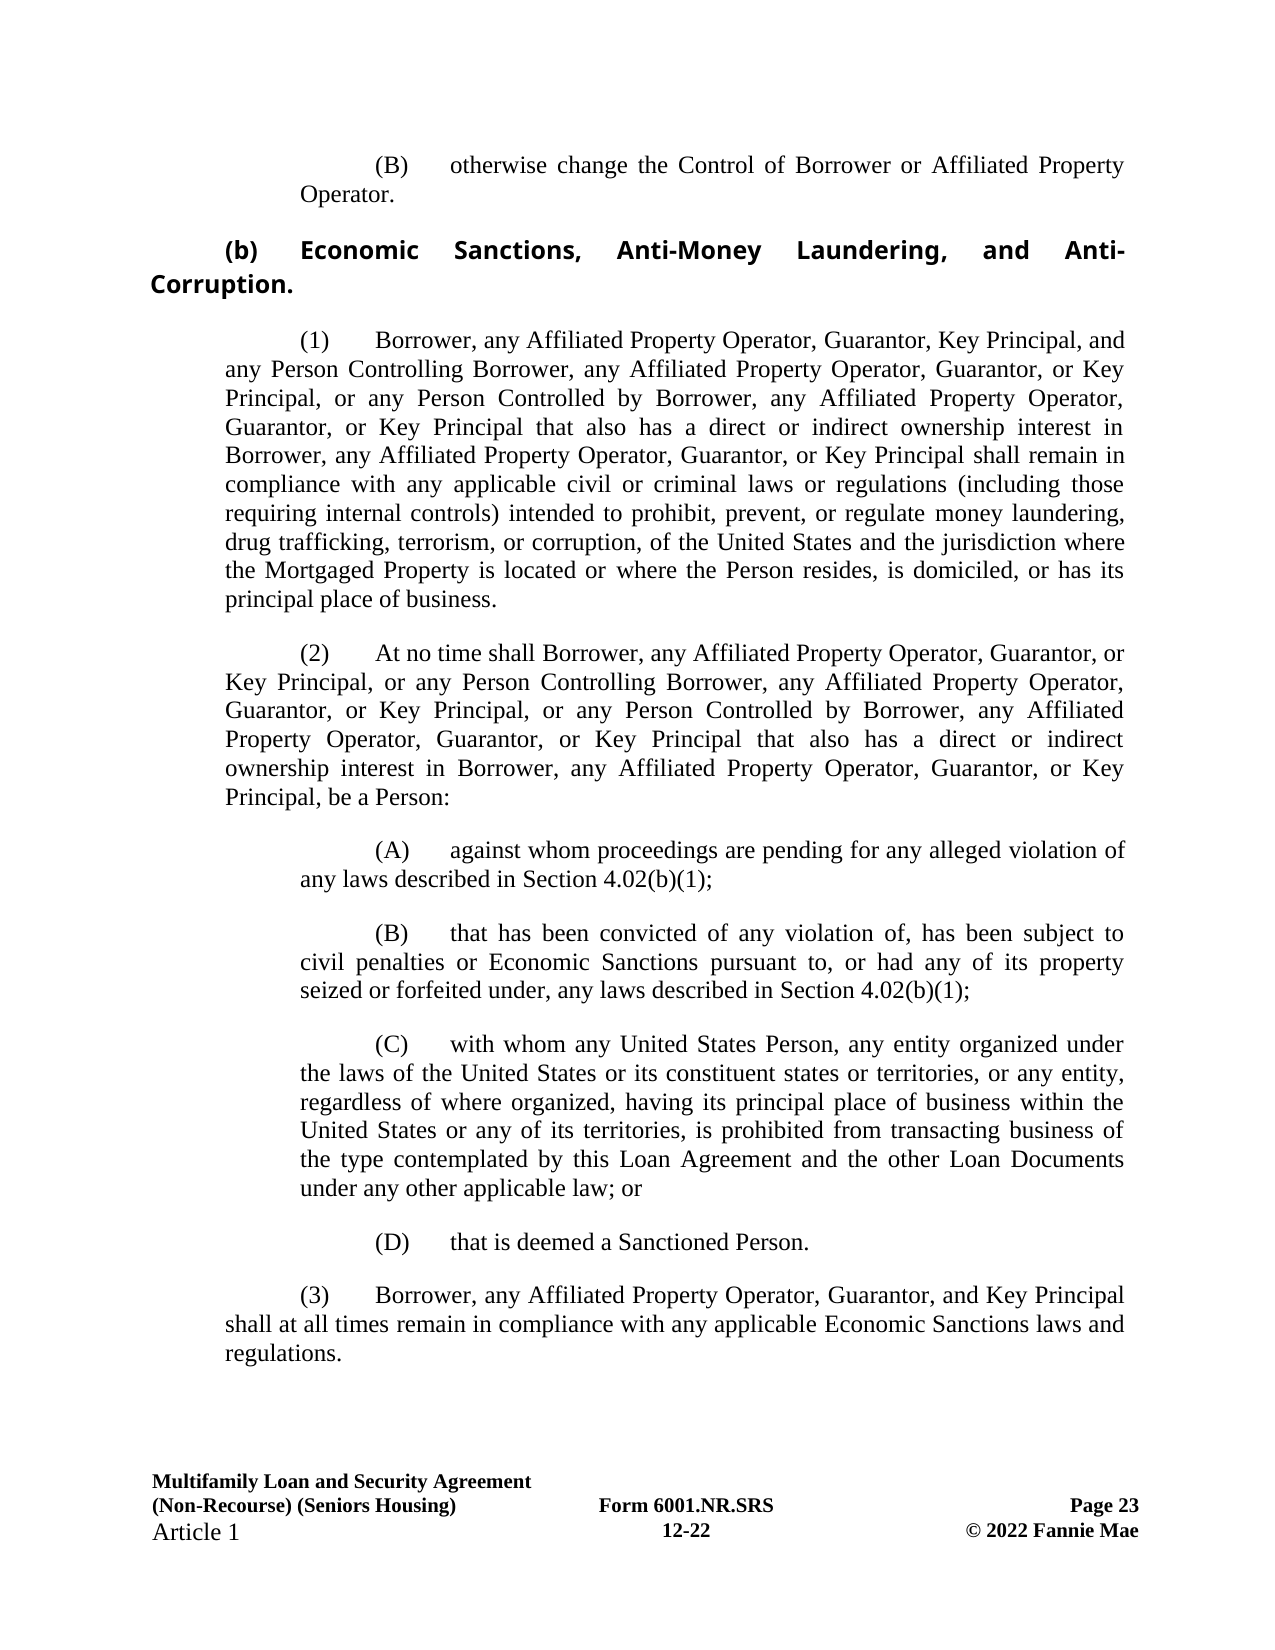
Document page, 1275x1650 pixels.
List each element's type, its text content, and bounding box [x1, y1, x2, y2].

subtitle Borrower, any Affiliated Property Operator, Guarantor, Key Principal, and any Person Controlling Borrower, any Affiliated Property Operator, Guarantor, or Key Principal, or any Person Controlled by Borrower, any Affiliated Property Operator, Guarantor, or Key Principal that also has a direct or indirect ownership interest in Borrower, any Affiliated Property Operator, Guarantor, or Key Principal shall remain in compliance with any applicable civil or criminal laws or regulations (including those requiring internal controls) intended to prohibit, prevent, or regulate money laundering, drug trafficking, terrorism, or corruption, of the United States and the jurisdiction where the Mortgaged Property is located or where the Person resides, is domiciled, or has its principal place of business. [225, 326, 1125, 613]
subtitle Borrower, any Affiliated Property Operator, Guarantor, and Key Principal shall at all times remain in compliance with any applicable Economic Sanctions laws and regulations. [225, 1281, 1125, 1367]
subtitle otherwise change the Control of Borrower or Affiliated Property Operator. [300, 150, 1125, 207]
subtitle that is deemed a Sanctioned Person. [300, 1227, 1125, 1256]
subtitle with whom any United States Person, any entity organized under the laws of the United States or its constituent states or territories, or any entity, regardless of where organized, having its principal place of business within the United States or any of its territories, is prohibited from transacting business of the type contemplated by this Loan Agreement and the other Loan Documents under any other applicable law; or [300, 1029, 1125, 1202]
subtitle that has been convicted of any violation of, has been subject to civil penalties or Economic Sanctions pursuant to, or had any of its property seized or forfeited under, any laws described in Section 4.02(b)(1); [300, 918, 1125, 1004]
subtitle Economic Sanctions, Anti-Money Laundering, and Anti-Corruption. [150, 232, 1125, 301]
subtitle At no time shall Borrower, any Affiliated Property Operator, Guarantor, or Key Principal, or any Person Controlling Borrower, any Affiliated Property Operator, Guarantor, or Key Principal, or any Person Controlled by Borrower, any Affiliated Property Operator, Guarantor, or Key Principal that also has a direct or indirect ownership interest in Borrower, any Affiliated Property Operator, Guarantor, or Key Principal, be a Person: [225, 638, 1125, 811]
subtitle against whom proceedings are pending for any alleged violation of any laws described in Section 4.02(b)(1); [300, 836, 1125, 893]
